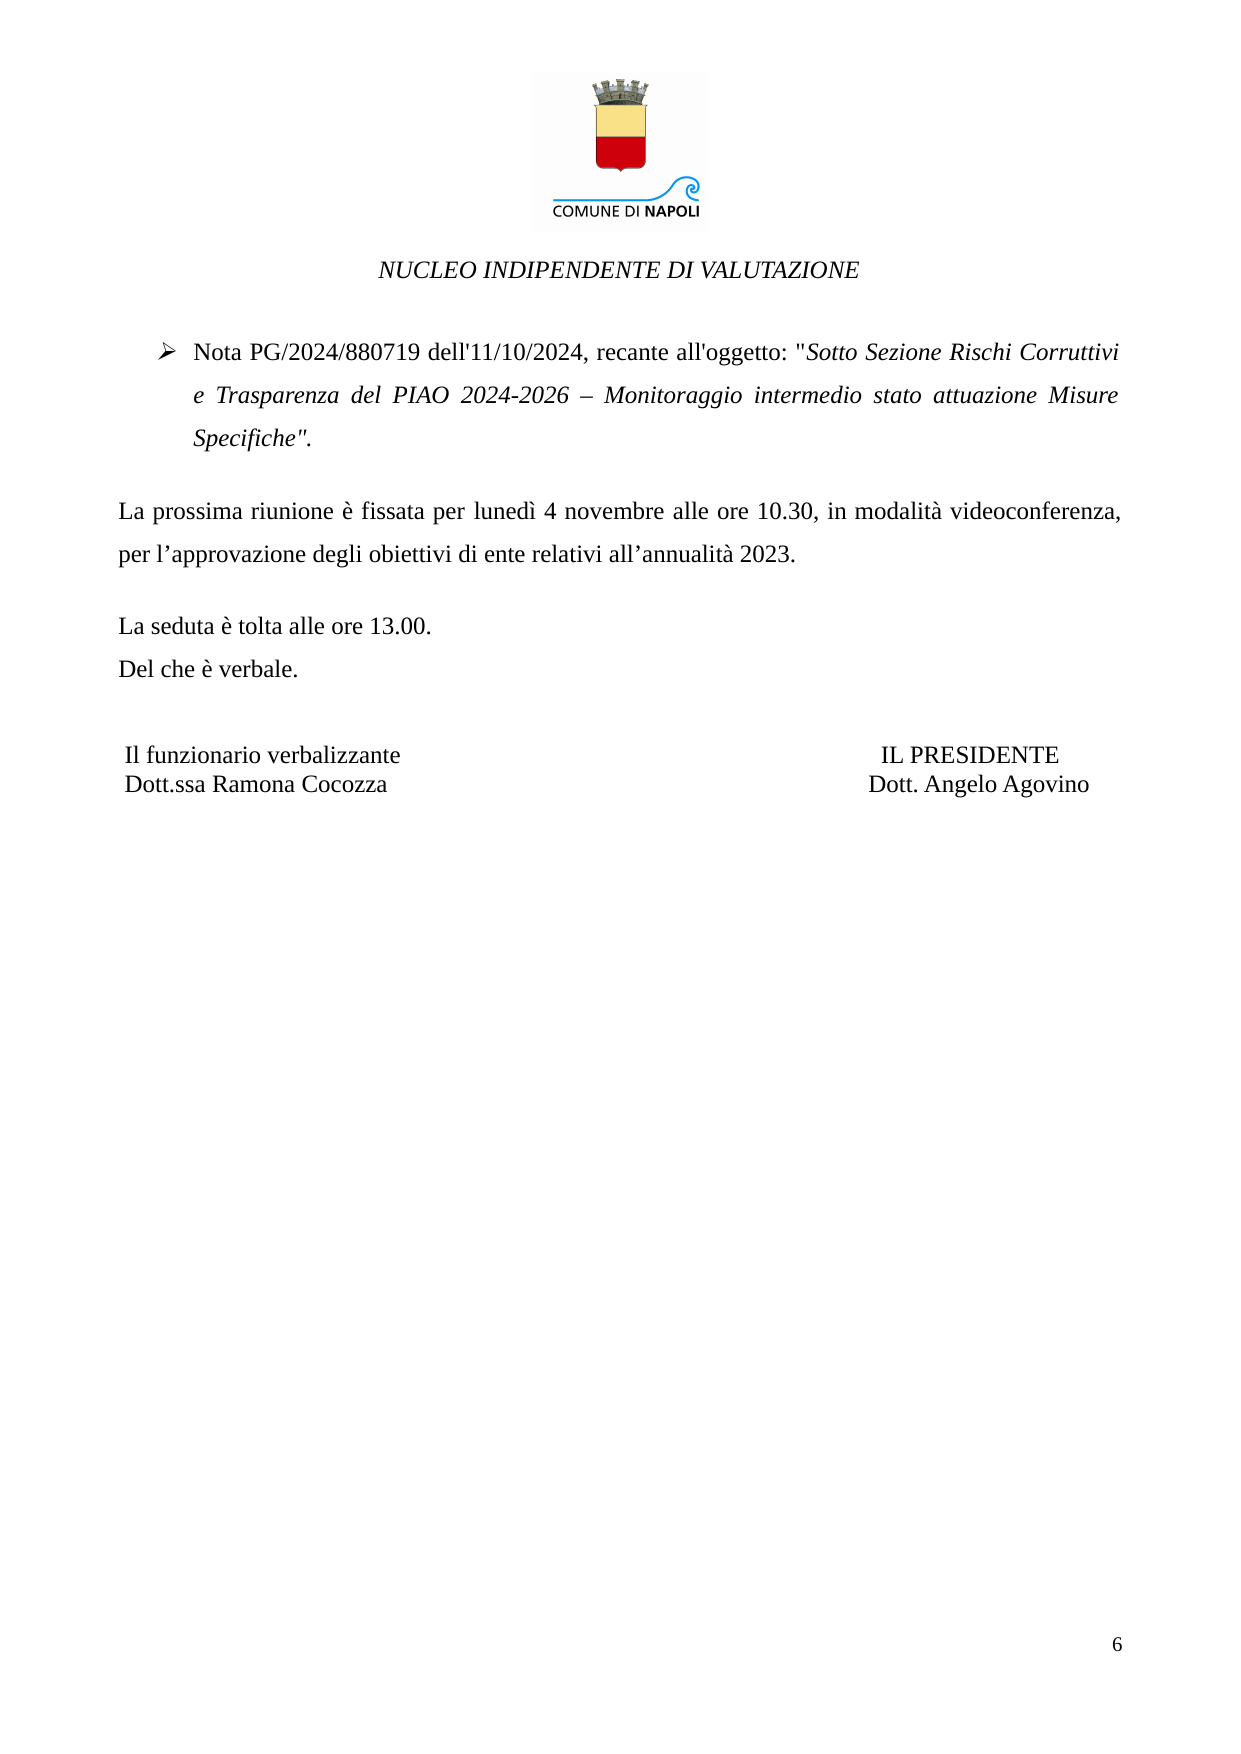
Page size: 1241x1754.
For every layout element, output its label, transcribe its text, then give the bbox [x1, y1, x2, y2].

text La seduta è tolta alle ore 13.00. [118, 611, 1122, 640]
list Nota PG/2024/880719 dell'11/10/2024, recante all'oggetto: "Sotto Sezione Rischi Corruttivi e Trasparenza del PIAO 2024-2026 – Monitoraggio intermedio stato attuazione Misure Specifiche". [156, 337, 1122, 452]
text Del che è verbale. [118, 654, 1122, 683]
text La prossima riunione è fissata per lunedì 4 novembre alle ore 10.30, in modalità videoconferenza, per l’approvazione degli obiettivi di ente relativi all’annualità 2023. [118, 496, 1122, 568]
text Dott.ssa Ramona Cocozza Dott. Angelo Agovino [118, 769, 1122, 798]
picture [532, 73, 709, 232]
text Il funzionario verbalizzante IL PRESIDENTE [118, 741, 1122, 769]
